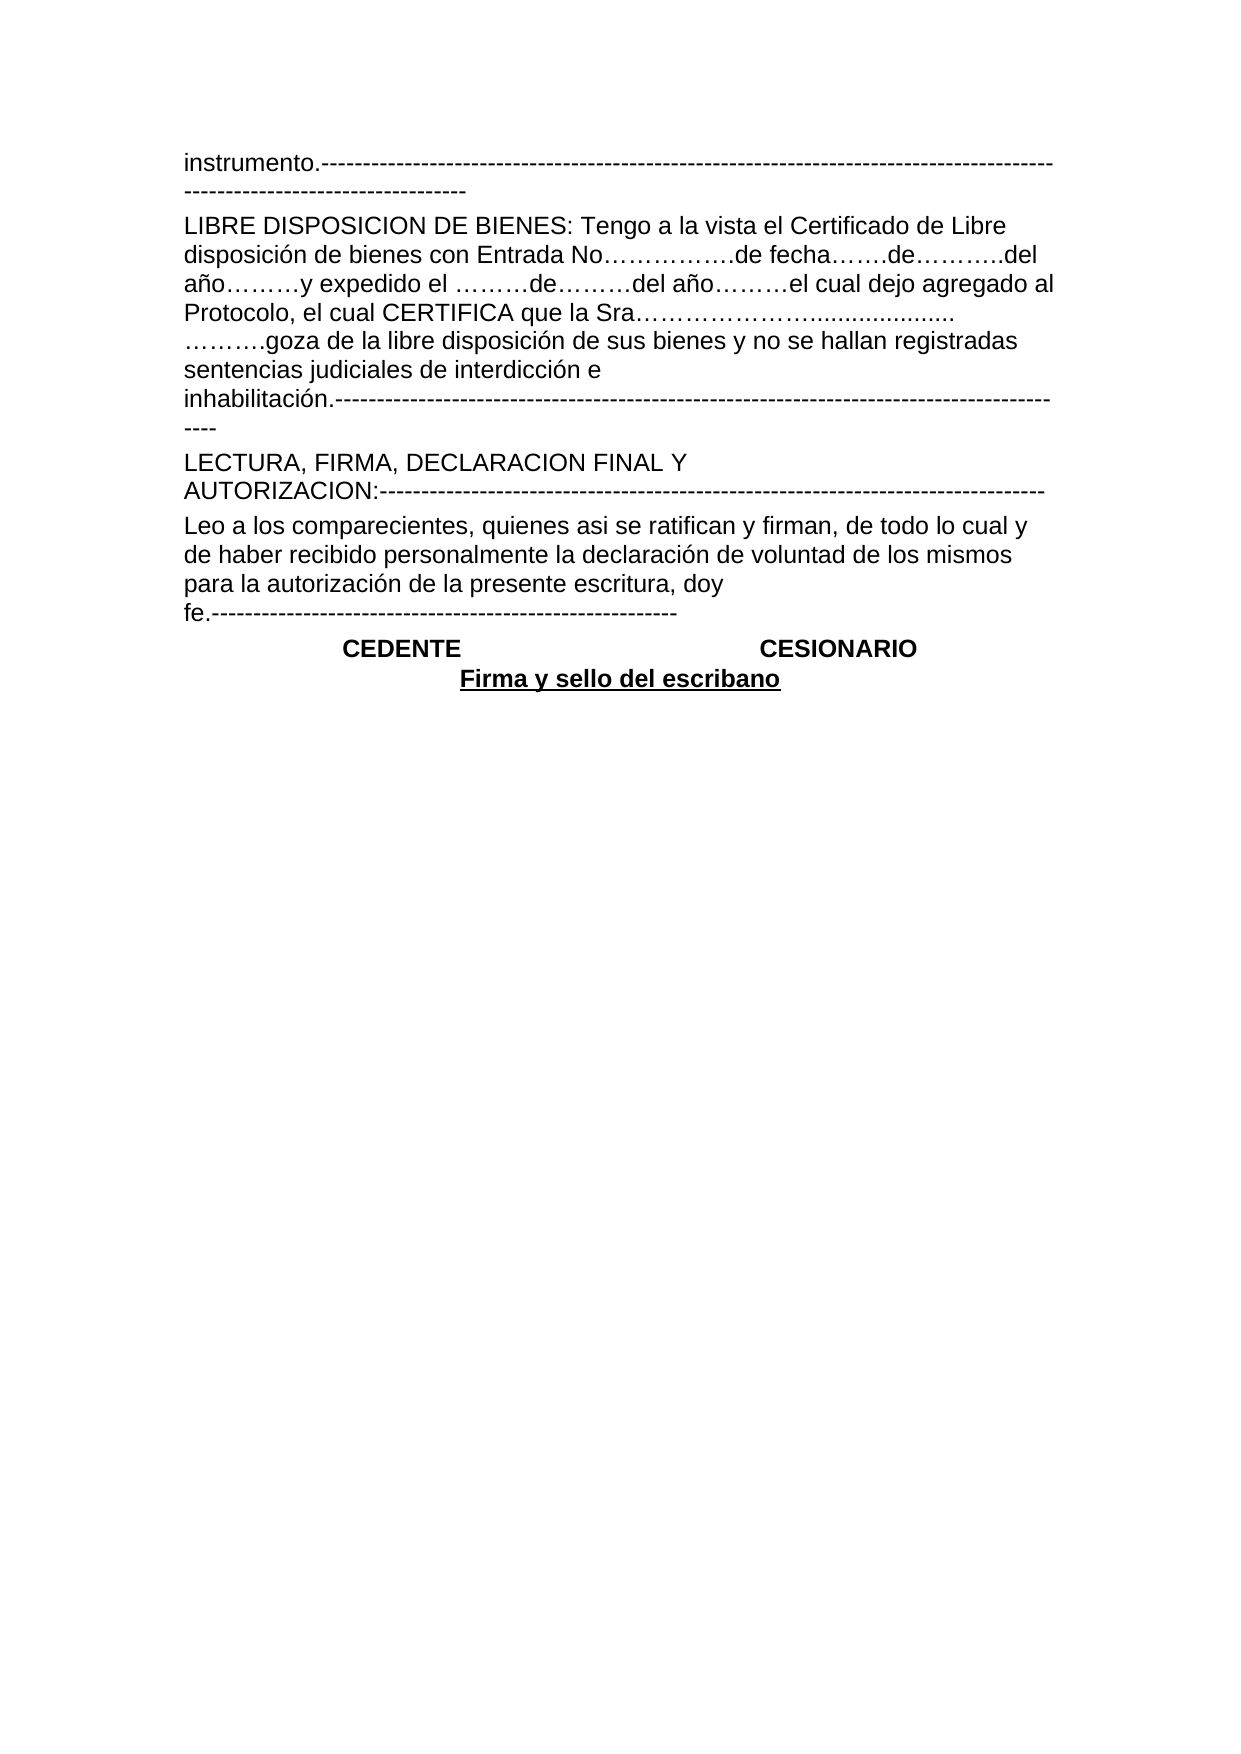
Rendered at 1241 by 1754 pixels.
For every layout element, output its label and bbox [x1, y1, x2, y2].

table_cell [177, 148, 1063, 699]
